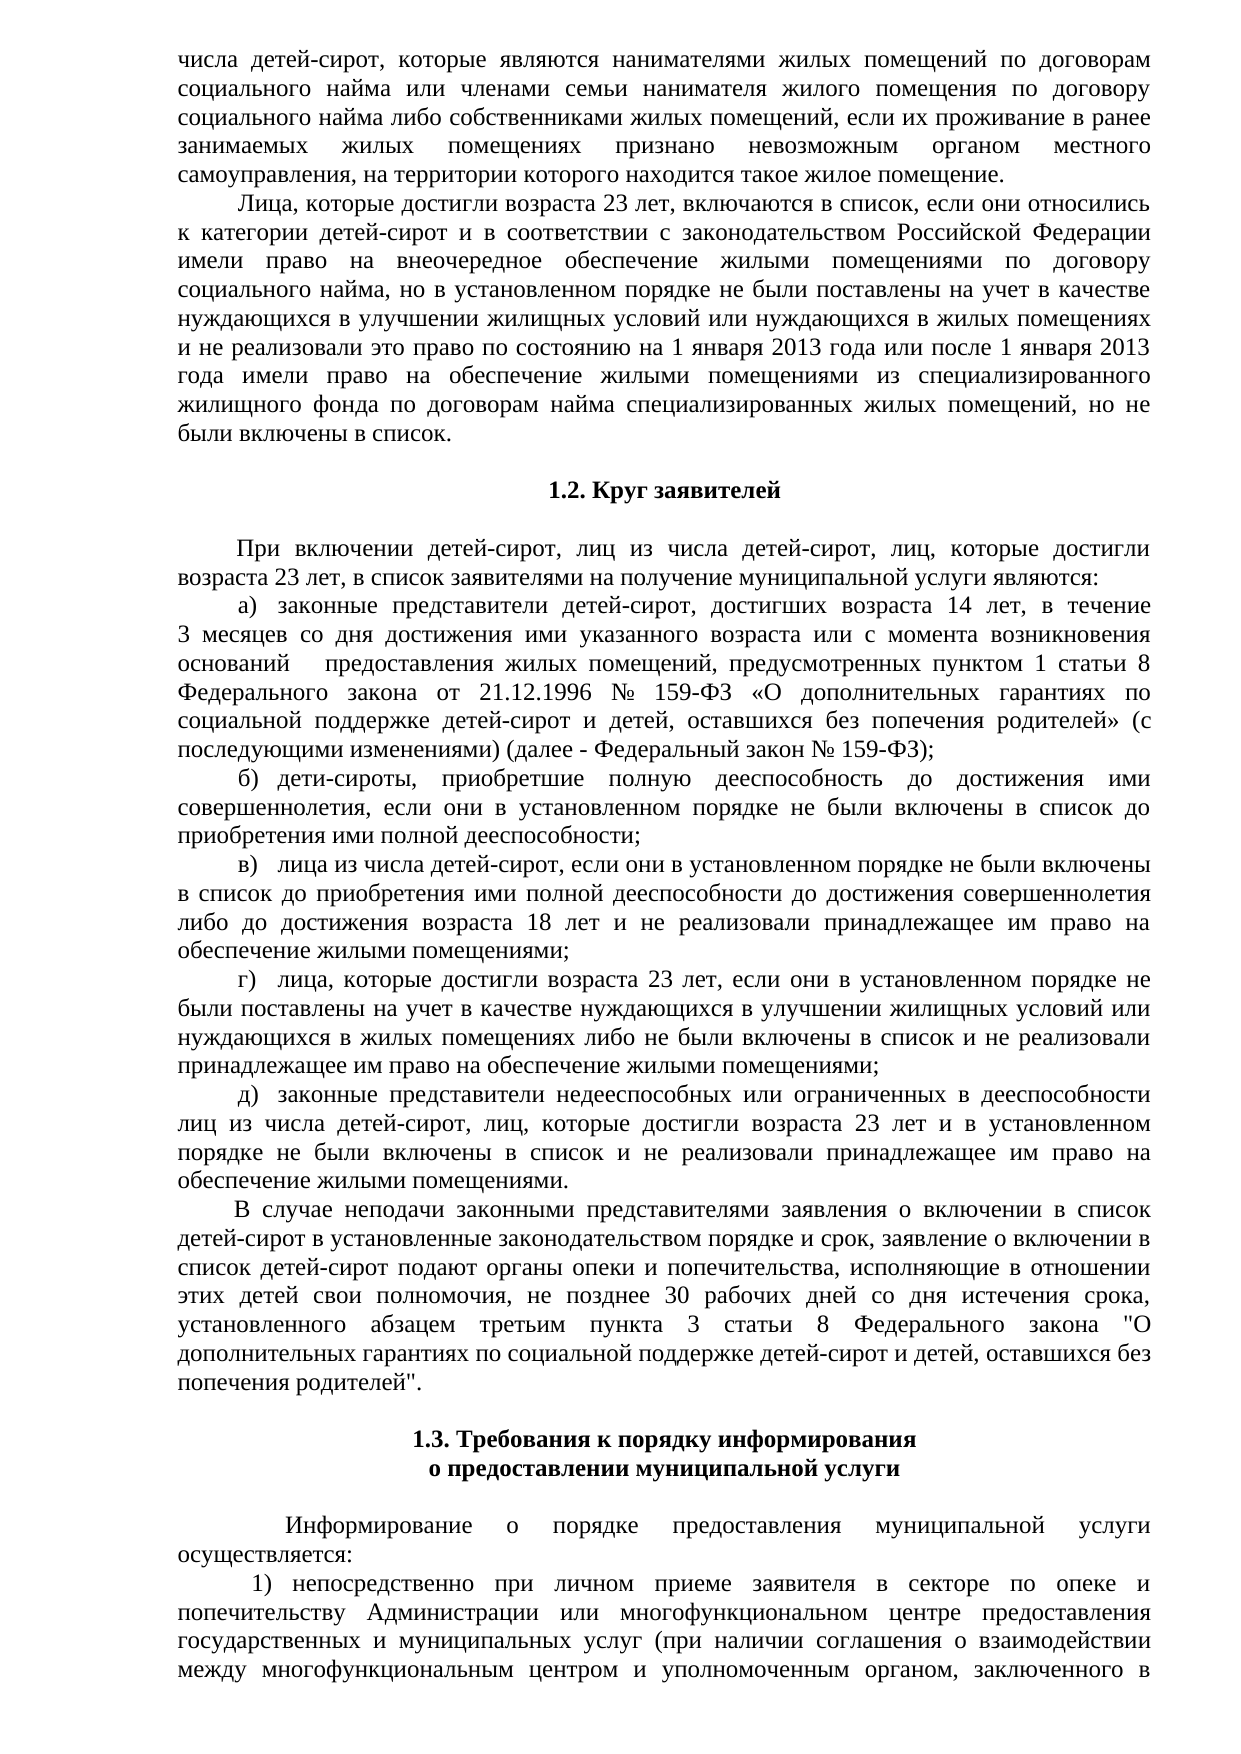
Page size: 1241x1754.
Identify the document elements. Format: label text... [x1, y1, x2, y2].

text а) законные представители детей-сирот, достигших возраста 14 лет, в течение 3 месяцев со дня достижения ими указанного возраста или с момента возникновения оснований предоставления жилых помещений, предусмотренных пунктом 1 статьи 8 Федерального закона от 21.12.1996 № 159-ФЗ «О дополнительных гарантиях по социальной поддержке детей-сирот и детей, оставшихся без попечения родителей» (с последующими изменениями) (далее - Федеральный закон № 159-ФЗ); [177, 591, 1152, 763]
title о предоставлении муниципальной услуги [177, 1453, 1152, 1482]
text в) лица из числа детей-сирот, если они в установленном порядке не были включены в список до приобретения ими полной дееспособности до достижения совершеннолетия либо до достижения возраста 18 лет и не реализовали принадлежащее им право на обеспечение жилыми помещениями; [177, 849, 1152, 964]
title 1.2. Круг заявителей [177, 476, 1152, 504]
text Лица, которые достигли возраста 23 лет, включаются в список, если они относились к категории детей-сирот и в соответствии с законодательством Российской Федерации имели право на внеочередное обеспечение жилыми помещениями по договору социального найма, но в установленном порядке не были поставлены на учет в качестве нуждающихся в улучшении жилищных условий или нуждающихся в жилых помещениях и не реализовали это право по состоянию на 1 января 2013 года или после 1 января 2013 года имели право на обеспечение жилыми помещениями из специализированного жилищного фонда по договорам найма специализированных жилых помещений, но не были включены в список. [177, 188, 1152, 447]
text д) законные представители недееспособных или ограниченных в дееспособности лиц из числа детей-сирот, лиц, которые достигли возраста 23 лет и в установленном порядке не были включены в список и не реализовали принадлежащее им право на обеспечение жилыми помещениями. [177, 1079, 1152, 1194]
text б) дети-сироты, приобретшие полную дееспособность до достижения ими совершеннолетия, если они в установленном порядке не были включены в список до приобретения ими полной дееспособности; [177, 763, 1152, 849]
text Информирование о порядке предоставления муниципальной услуги осуществляется: [177, 1511, 1152, 1568]
text г) лица, которые достигли возраста 23 лет, если они в установленном порядке не были поставлены на учет в качестве нуждающихся в улучшении жилищных условий или нуждающихся в жилых помещениях либо не были включены в список и не реализовали принадлежащее им право на обеспечение жилыми помещениями; [177, 964, 1152, 1079]
text При включении детей-сирот, лиц из числа детей-сирот, лиц, которые достигли возраста 23 лет, в список заявителями на получение муниципальной услуги являются: [177, 533, 1152, 591]
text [177, 1568, 1152, 1683]
text В случае неподачи законными представителями заявления о включении в список детей-сирот в установленные законодательством порядке и срок, заявление о включении в список детей-сирот подают органы опеки и попечительства, исполняющие в отношении этих детей свои полномочия, не позднее 30 рабочих дней со дня истечения срока, установленного абзацем третьим пункта 3 статьи 8 Федерального закона "О дополнительных гарантиях по социальной поддержке детей-сирот и детей, оставшихся без попечения родителей". [177, 1194, 1152, 1396]
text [177, 44, 1152, 188]
title 1.3. Требования к порядку информирования [177, 1424, 1152, 1453]
